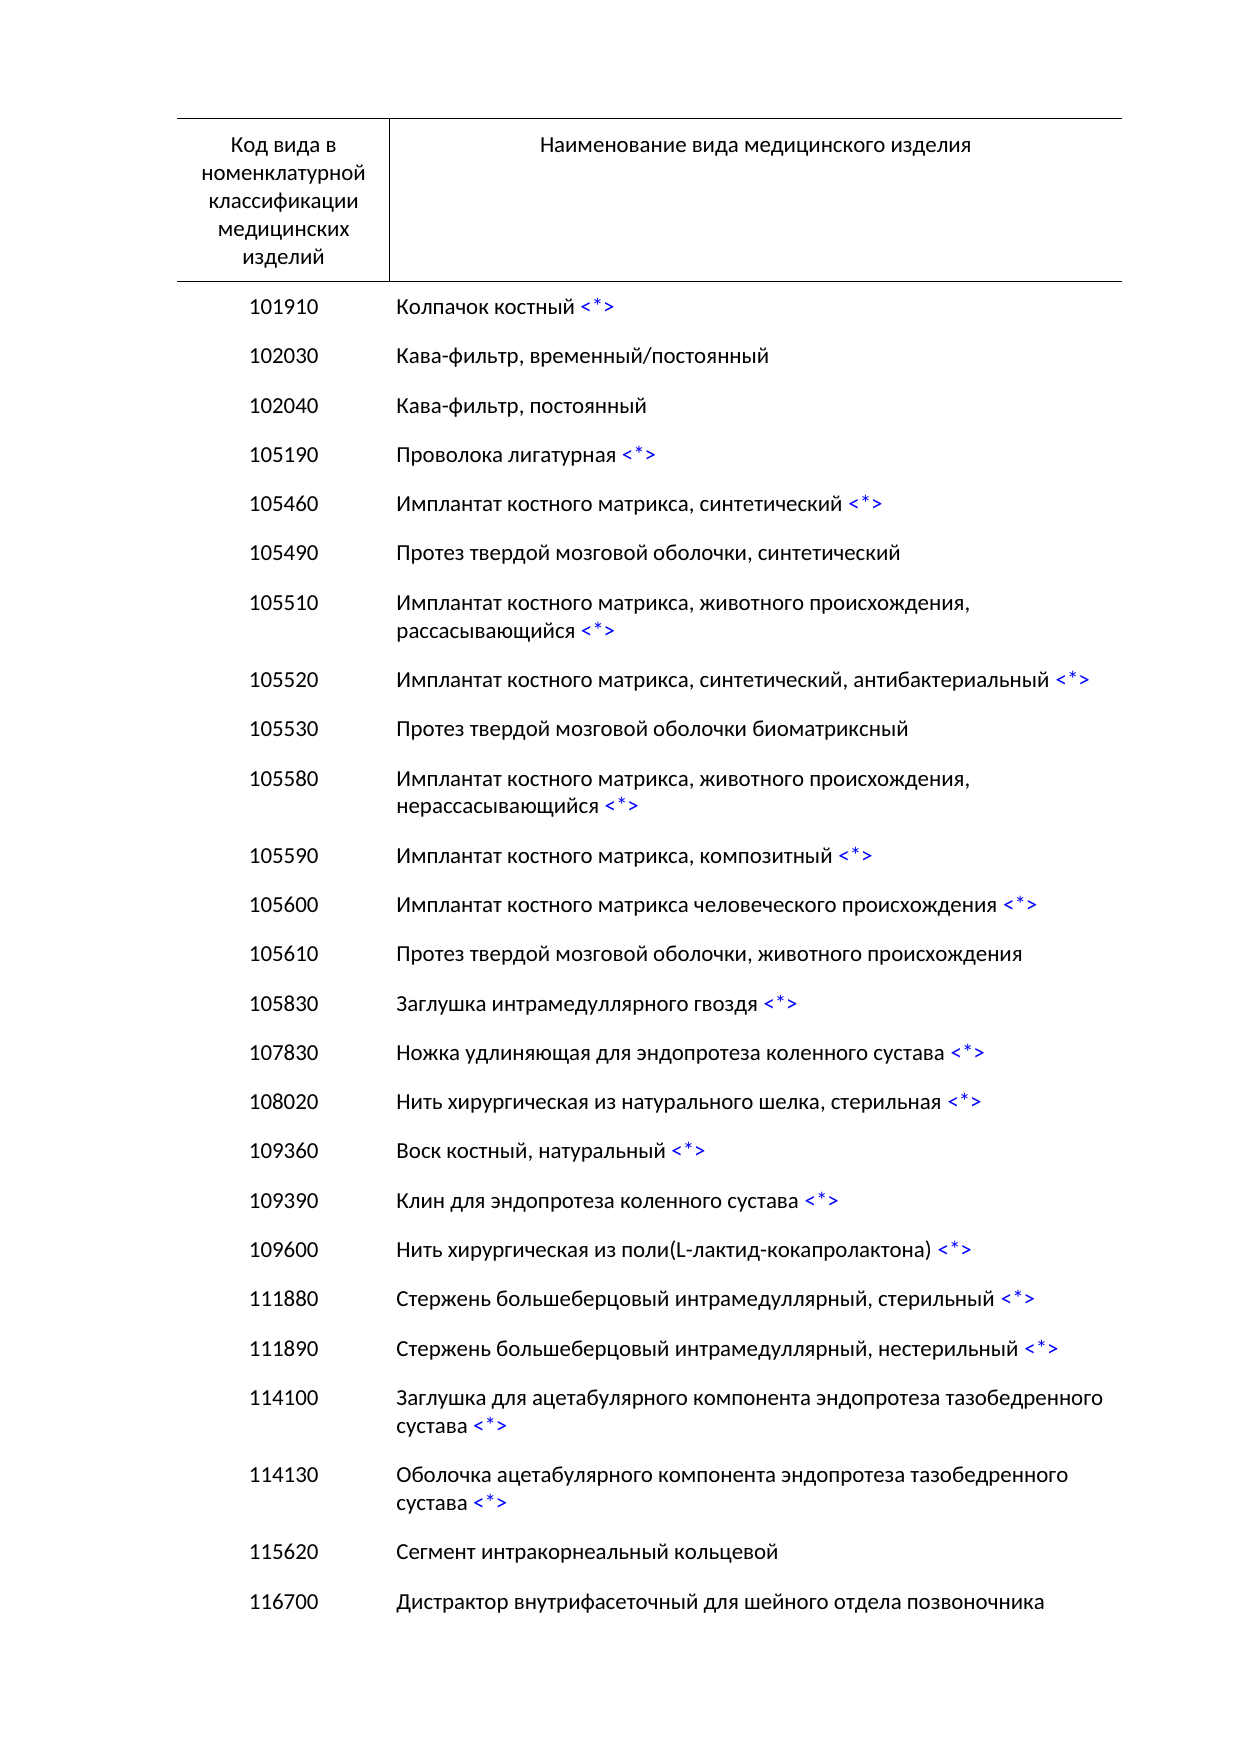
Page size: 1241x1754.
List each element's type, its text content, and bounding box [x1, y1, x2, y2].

table_cell Стержень большеберцовый интрамедуллярный, стерильный <*> [390, 1274, 1122, 1323]
table_cell Колпачок костный <*> [390, 282, 1122, 331]
table_cell 114100 [177, 1372, 390, 1449]
table_cell 105530 [177, 704, 390, 753]
table_cell Протез твердой мозговой оболочки, синтетический [390, 528, 1122, 577]
table_cell Кава-фильтр, временный/постоянный [390, 331, 1122, 380]
table_cell Проволока лигатурная <*> [390, 429, 1122, 479]
table_cell 105190 [177, 429, 390, 479]
table_cell Протез твердой мозговой оболочки биоматриксный [390, 704, 1122, 753]
table_cell 105610 [177, 929, 390, 978]
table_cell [390, 1576, 1122, 1625]
table_cell Имплантат костного матрикса, животного происхождения, нерассасывающийся <*> [390, 753, 1122, 830]
table_cell 107830 [177, 1028, 390, 1077]
table_header Код вида в номенклатурной классификации медицинских изделий [177, 119, 389, 281]
table_cell Имплантат костного матрикса, синтетический <*> [390, 479, 1122, 528]
table_cell 111880 [177, 1274, 390, 1323]
table_cell 105590 [177, 830, 390, 879]
table_cell Заглушка для ацетабулярного компонента эндопротеза тазобедренного сустава <*> [390, 1372, 1122, 1449]
table_cell Клин для эндопротеза коленного сустава <*> [390, 1175, 1122, 1224]
table_cell 102040 [177, 380, 390, 429]
table_cell Нить хирургическая из поли(L-лактид-кокапролактона) <*> [390, 1225, 1122, 1274]
table_header Наименование вида медицинского изделия [390, 119, 1122, 281]
table_cell 109360 [177, 1126, 390, 1175]
table_cell 105830 [177, 978, 390, 1027]
table_cell Сегмент интракорнеальный кольцевой [390, 1527, 1122, 1576]
table_cell 116700 [177, 1576, 390, 1625]
table_cell Имплантат костного матрикса, животного происхождения, рассасывающийся <*> [390, 577, 1122, 654]
table_cell 105460 [177, 479, 390, 528]
table_cell Имплантат костного матрикса человеческого происхождения <*> [390, 880, 1122, 929]
table_cell 109600 [177, 1225, 390, 1274]
table_cell Заглушка интрамедуллярного гвоздя <*> [390, 978, 1122, 1027]
table_cell 102030 [177, 331, 390, 380]
table_cell Имплантат костного матрикса, композитный <*> [390, 830, 1122, 879]
table_cell Стержень большеберцовый интрамедуллярный, нестерильный <*> [390, 1323, 1122, 1372]
table_cell 105600 [177, 880, 390, 929]
table_cell 115620 [177, 1527, 390, 1576]
table_cell Воск костный, натуральный <*> [390, 1126, 1122, 1175]
table_cell Оболочка ацетабулярного компонента эндопротеза тазобедренного сустава <*> [390, 1450, 1122, 1527]
table_cell 108020 [177, 1077, 390, 1126]
table_cell 105520 [177, 655, 390, 704]
table_cell Протез твердой мозговой оболочки, животного происхождения [390, 929, 1122, 978]
table_cell Ножка удлиняющая для эндопротеза коленного сустава <*> [390, 1028, 1122, 1077]
table_cell 109390 [177, 1175, 390, 1224]
table_cell 105490 [177, 528, 390, 577]
table_cell Нить хирургическая из натурального шелка, стерильная <*> [390, 1077, 1122, 1126]
table_cell Имплантат костного матрикса, синтетический, антибактериальный <*> [390, 655, 1122, 704]
table_cell 105580 [177, 753, 390, 830]
table_cell 105510 [177, 577, 390, 654]
table_cell 114130 [177, 1450, 390, 1527]
table_cell Кава-фильтр, постоянный [390, 380, 1122, 429]
table_cell 101910 [177, 282, 390, 331]
table_cell 111890 [177, 1323, 390, 1372]
